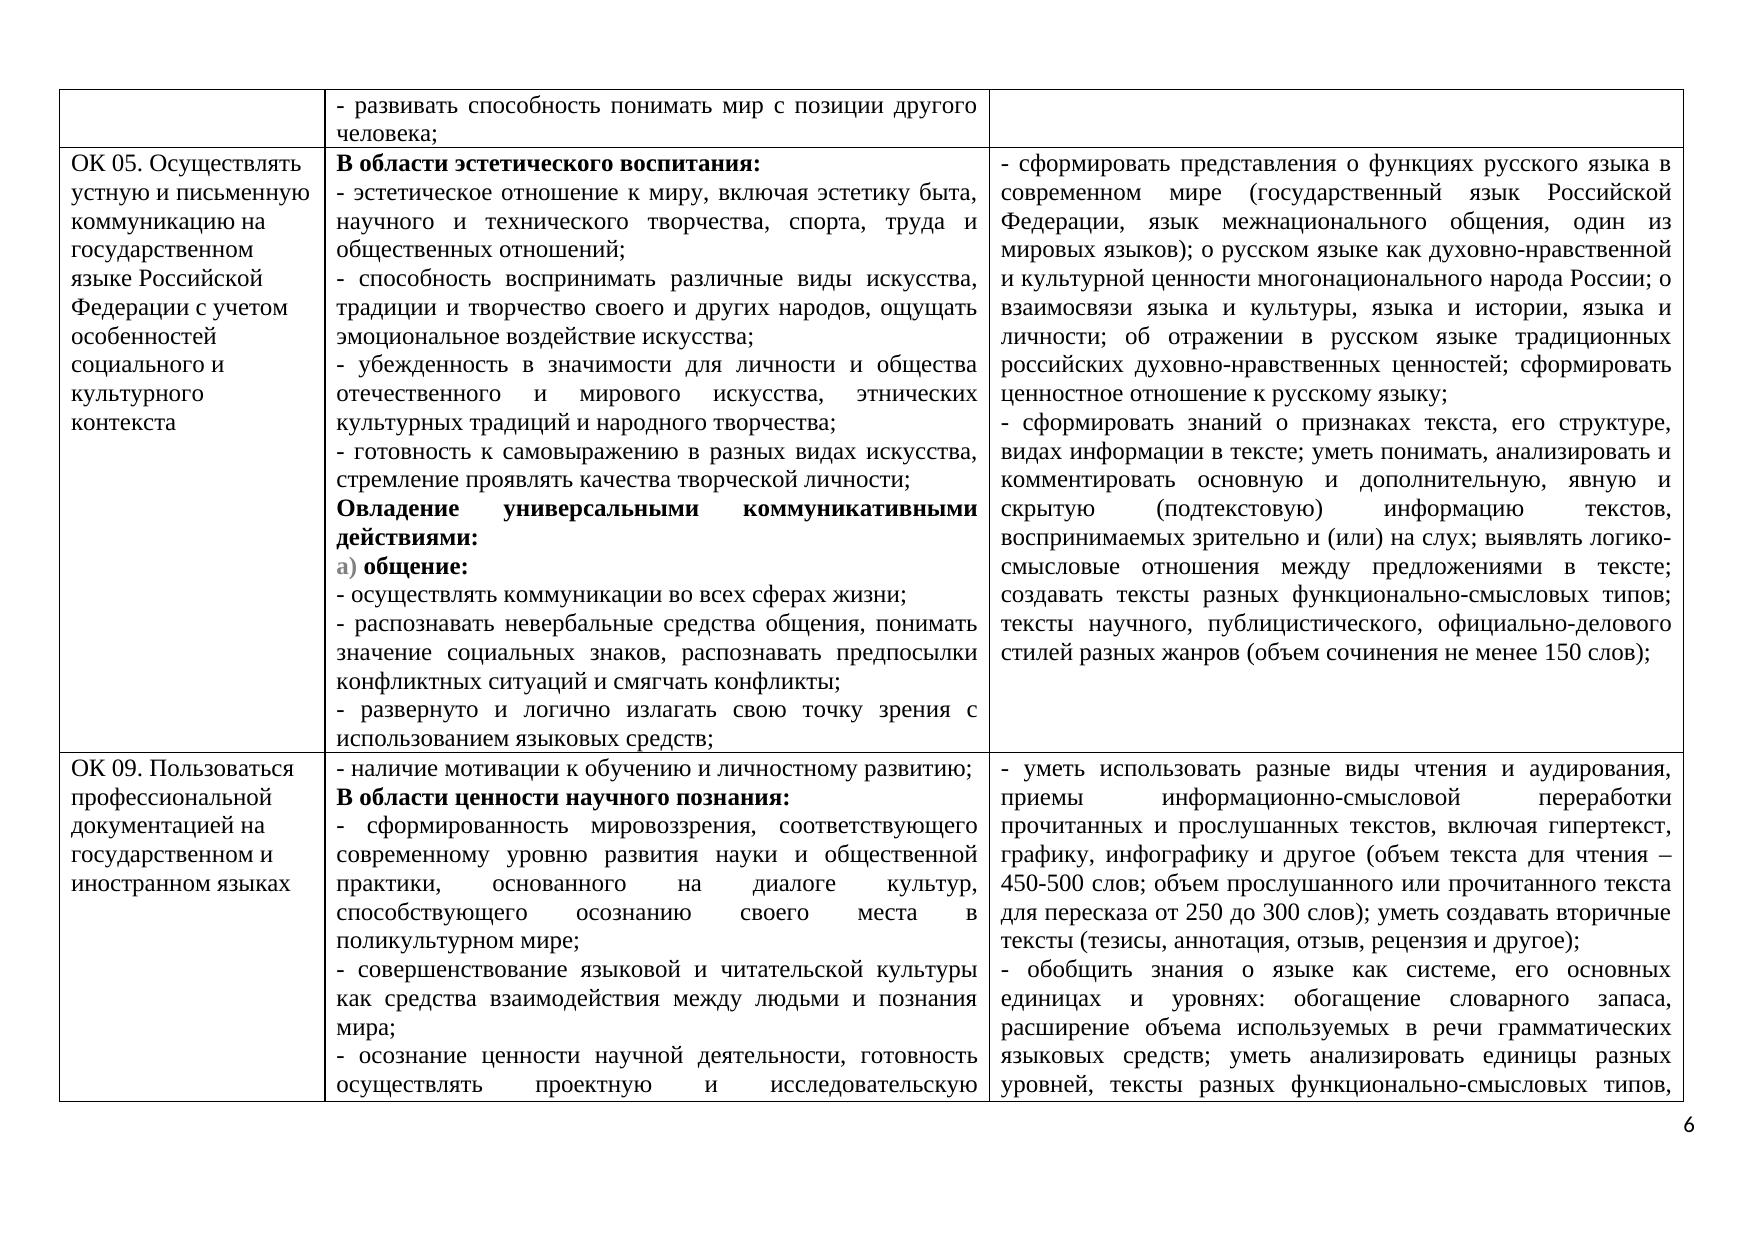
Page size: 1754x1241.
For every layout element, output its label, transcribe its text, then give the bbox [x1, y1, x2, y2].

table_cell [990, 753, 1683, 1101]
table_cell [326, 753, 989, 1101]
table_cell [326, 90, 989, 147]
table_cell - сформировать представления о функциях русского языка в современном мире (государственный язык Российской Федерации, язык межнационального общения, один из мировых языков); о русском языке как духовно-нравственной и культурной ценности многонационального народа России; о взаимосвязи языка и культуры, языка и истории, языка и личности; об отражении в русском языке традиционных российских духовно-нравственных ценностей; сформировать ценностное отношение к русскому языку; - сформировать знаний о признаках текста, его структуре, видах информации в тексте; уметь понимать, анализировать и комментировать основную и дополнительную, явную и скрытую (подтекстовую) информацию текстов, воспринимаемых зрительно и (или) на слух; выявлять логико-смысловые отношения между предложениями в тексте; создавать тексты разных функционально-смысловых типов; тексты научного, публицистического, официально-делового стилей разных жанров (объем сочинения не менее 150 слов); [990, 148, 1683, 752]
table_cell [60, 90, 324, 147]
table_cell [60, 753, 324, 1101]
table_cell В области эстетического воспитания: - эстетическое отношение к миру, включая эстетику быта, научного и технического творчества, спорта, труда и общественных отношений; - способность воспринимать различные виды искусства, традиции и творчество своего и других народов, ощущать эмоциональное воздействие искусства; - убежденность в значимости для личности и общества отечественного и мирового искусства, этнических культурных традиций и народного творчества; - готовность к самовыражению в разных видах искусства, стремление проявлять качества творческой личности; Овладение универсальными коммуникативными действиями: а) общение: - осуществлять коммуникации во всех сферах жизни; - распознавать невербальные средства общения, понимать значение социальных знаков, распознавать предпосылки конфликтных ситуаций и смягчать конфликты; - развернуто и логично излагать свою точку зрения с использованием языковых средств; [326, 148, 989, 752]
table_cell ОК 05. Осуществлять устную и письменную коммуникацию на государственном языке Российской Федерации с учетом особенностей социального и культурного контекста [60, 148, 324, 752]
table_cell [990, 90, 1683, 147]
